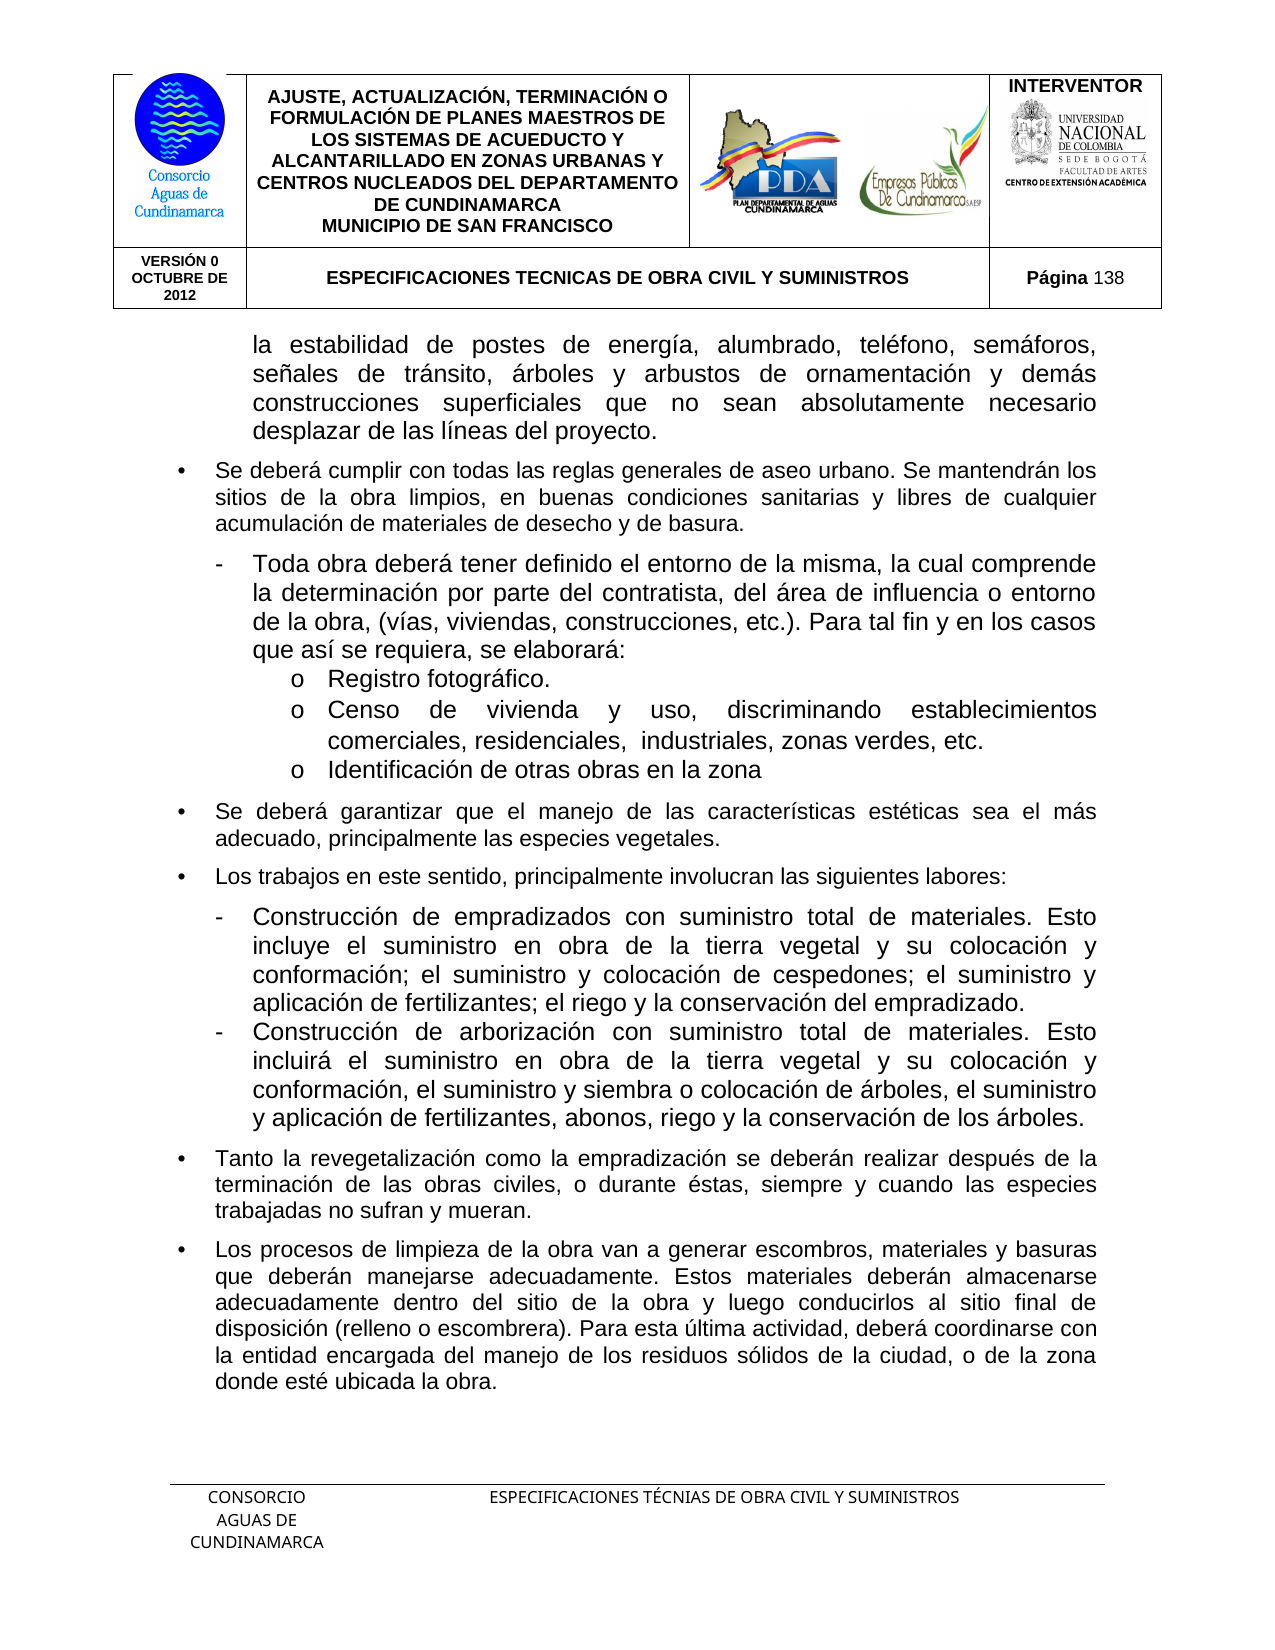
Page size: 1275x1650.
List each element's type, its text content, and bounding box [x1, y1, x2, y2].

list Los procesos de limpieza de la obra van a generar escombros, materiales y basuras que deberán manejarse adecuadamente. Estos materiales deberán almacenarse adecuadamente dentro del sitio de la obra y luego conducirlos al sitio final de disposición (relleno o escombrera). Para esta última actividad, deberá coordinarse con la entidad encargada del manejo de los residuos sólidos de la ciudad, o de la zona donde esté ubicada la obra. [177, 1236, 1098, 1394]
list Censo de vivienda y uso, discriminando establecimientos comerciales, residenciales, industriales, zonas verdes, etc. [290, 695, 1098, 755]
list Construcción de arborización con suministro total de materiales. Esto incluirá el suministro en obra de la tierra vegetal y su colocación y conformación, el suministro y siembra o colocación de árboles, el suministro y aplicación de fertilizantes, abonos, riego y la conservación de los árboles. [215, 1017, 1098, 1132]
list Se deberá cumplir con todas las reglas generales de aseo urbano. Se mantendrán los sitios de la obra limpios, en buenas condiciones sanitarias y libres de cualquier acumulación de materiales de desecho y de basura. [177, 457, 1098, 537]
picture [699, 108, 841, 214]
list Tanto la revegetalización como la empradización se deberán realizar después de la terminación de las obras civiles, o durante éstas, siempre y cuando las especies trabajadas no sufran y mueran. [177, 1145, 1098, 1224]
list Se deberá garantizar que el manejo de las características estéticas sea el más adecuado, principalmente las especies vegetales. [177, 798, 1098, 851]
list Los trabajos en este sentido, principalmente involucran las siguientes labores: [177, 863, 1098, 890]
list Identificación de otras obras en la zona [290, 755, 1098, 786]
picture [1001, 96, 1150, 188]
picture [858, 105, 990, 217]
list Registro fotográfico. [290, 664, 1098, 695]
picture [132, 73, 227, 218]
list Construcción de empradizados con suministro total de materiales. Esto incluye el suministro en obra de la tierra vegetal y su colocación y conformación; el suministro y colocación de cespedones; el suministro y aplicación de fertilizantes; el riego y la conservación del empradizado. [215, 902, 1098, 1017]
list Toda obra deberá tener definido el entorno de la misma, la cual comprende la determinación por parte del contratista, del área de influencia o entorno de la obra, (vías, viviendas, construcciones, etc.). Para tal fin y en los casos que así se requiera, se elaborará: [215, 549, 1098, 664]
